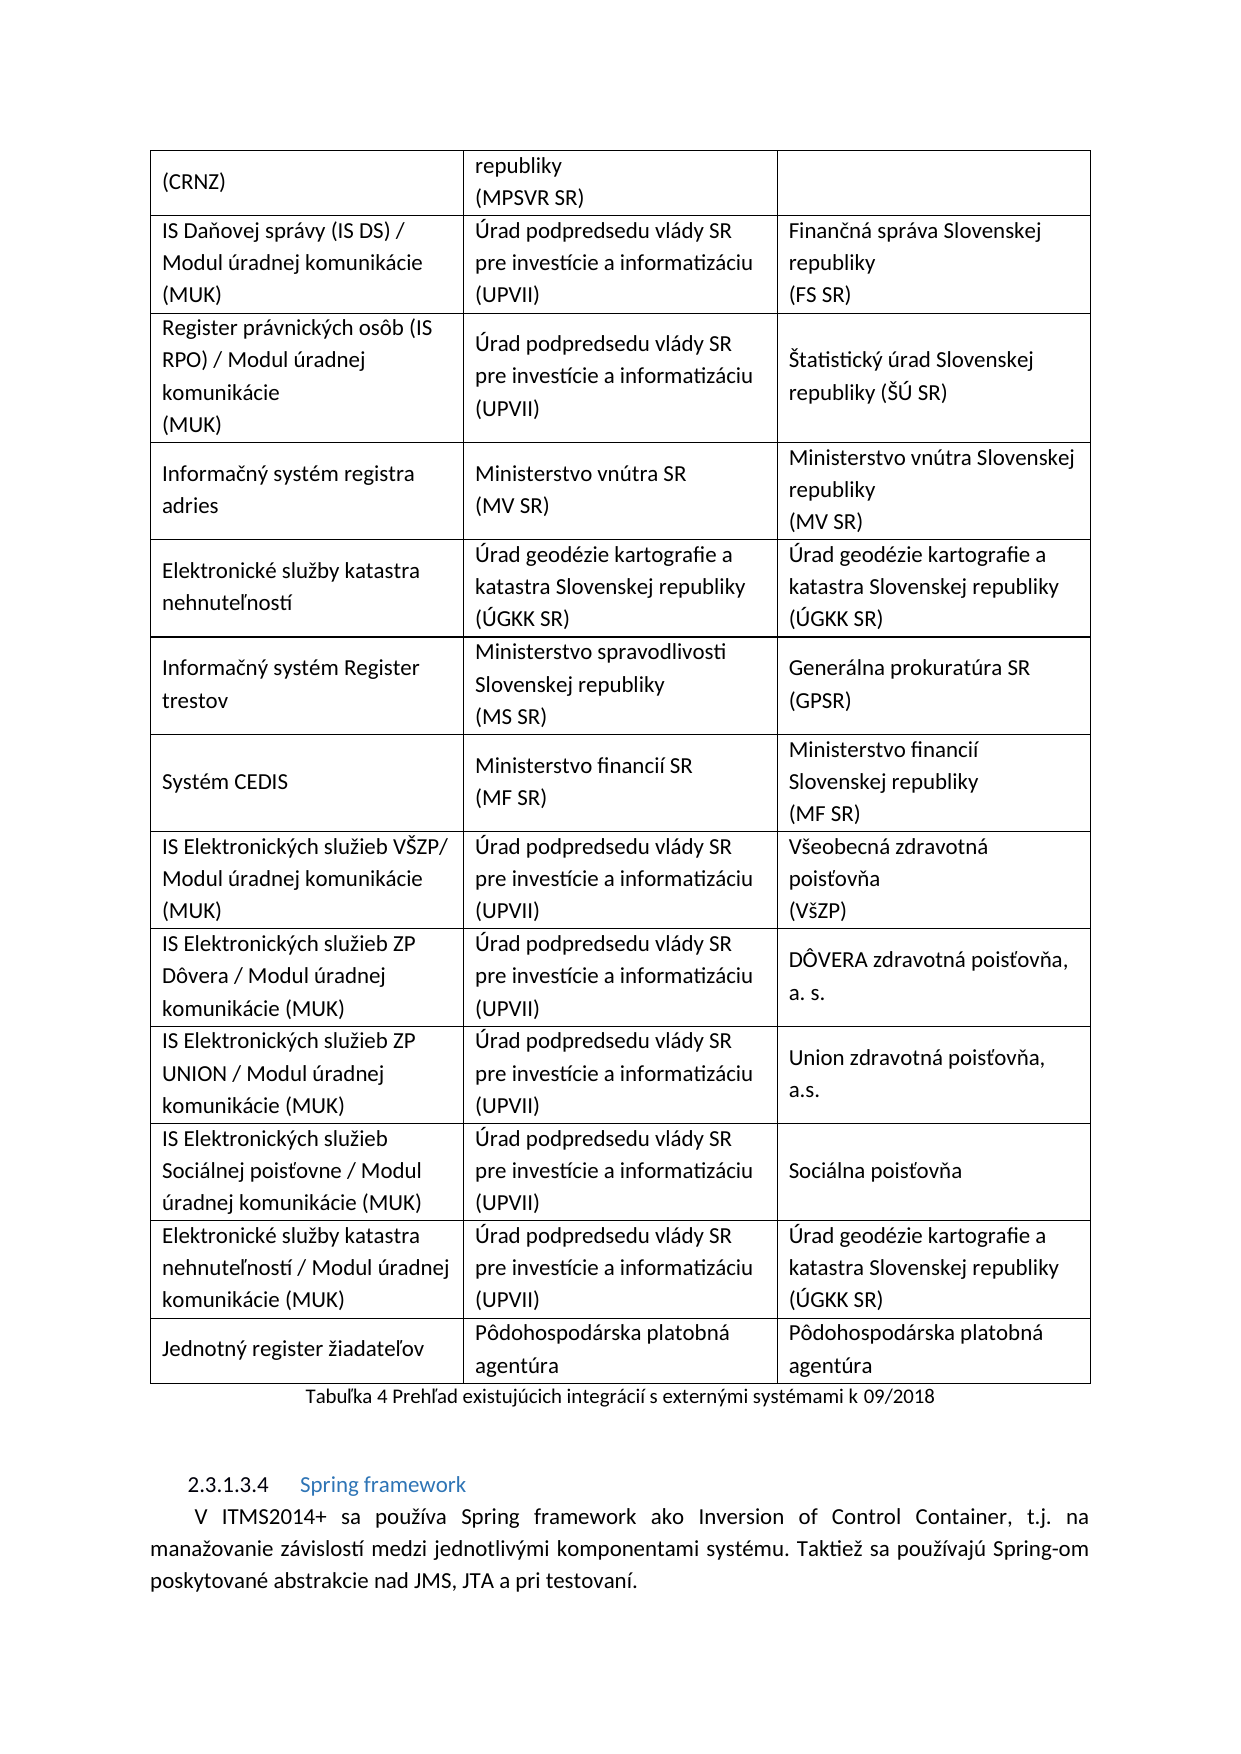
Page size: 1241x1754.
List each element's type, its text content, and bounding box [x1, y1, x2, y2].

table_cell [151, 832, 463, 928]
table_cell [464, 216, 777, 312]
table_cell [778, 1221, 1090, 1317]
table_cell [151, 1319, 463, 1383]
text V ITMS2014+ sa používa Spring framework ako Inversion of Control Container, t.j. na manažovanie závislostí medzi jednotlivými komponentami systému. Taktiež sa používajú Spring-om poskytované abstrakcie nad JMS, JTA a pri testovaní. [150, 1502, 1090, 1594]
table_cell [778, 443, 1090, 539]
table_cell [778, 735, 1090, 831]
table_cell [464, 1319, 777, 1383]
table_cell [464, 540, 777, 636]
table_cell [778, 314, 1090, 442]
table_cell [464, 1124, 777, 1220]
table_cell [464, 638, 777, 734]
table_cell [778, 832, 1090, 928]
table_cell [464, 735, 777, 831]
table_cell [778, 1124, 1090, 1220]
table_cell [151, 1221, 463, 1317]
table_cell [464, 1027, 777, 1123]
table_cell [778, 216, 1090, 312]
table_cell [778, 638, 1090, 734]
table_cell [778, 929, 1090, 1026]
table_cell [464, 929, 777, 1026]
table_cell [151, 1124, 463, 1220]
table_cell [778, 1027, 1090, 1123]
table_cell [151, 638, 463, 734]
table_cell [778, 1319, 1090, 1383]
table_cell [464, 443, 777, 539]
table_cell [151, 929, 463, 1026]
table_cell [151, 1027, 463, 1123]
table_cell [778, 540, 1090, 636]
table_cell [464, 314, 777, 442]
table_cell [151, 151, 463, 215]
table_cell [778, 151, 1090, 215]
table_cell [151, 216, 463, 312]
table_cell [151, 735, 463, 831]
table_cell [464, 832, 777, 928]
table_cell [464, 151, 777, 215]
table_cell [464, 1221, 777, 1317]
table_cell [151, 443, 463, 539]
subtitle Spring framework [187, 1470, 1090, 1498]
text Tabuľka 4 Prehľad existujúcich integrácií s externými systémami k 09/2018 [150, 1384, 1090, 1409]
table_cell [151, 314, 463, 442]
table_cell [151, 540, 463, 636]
